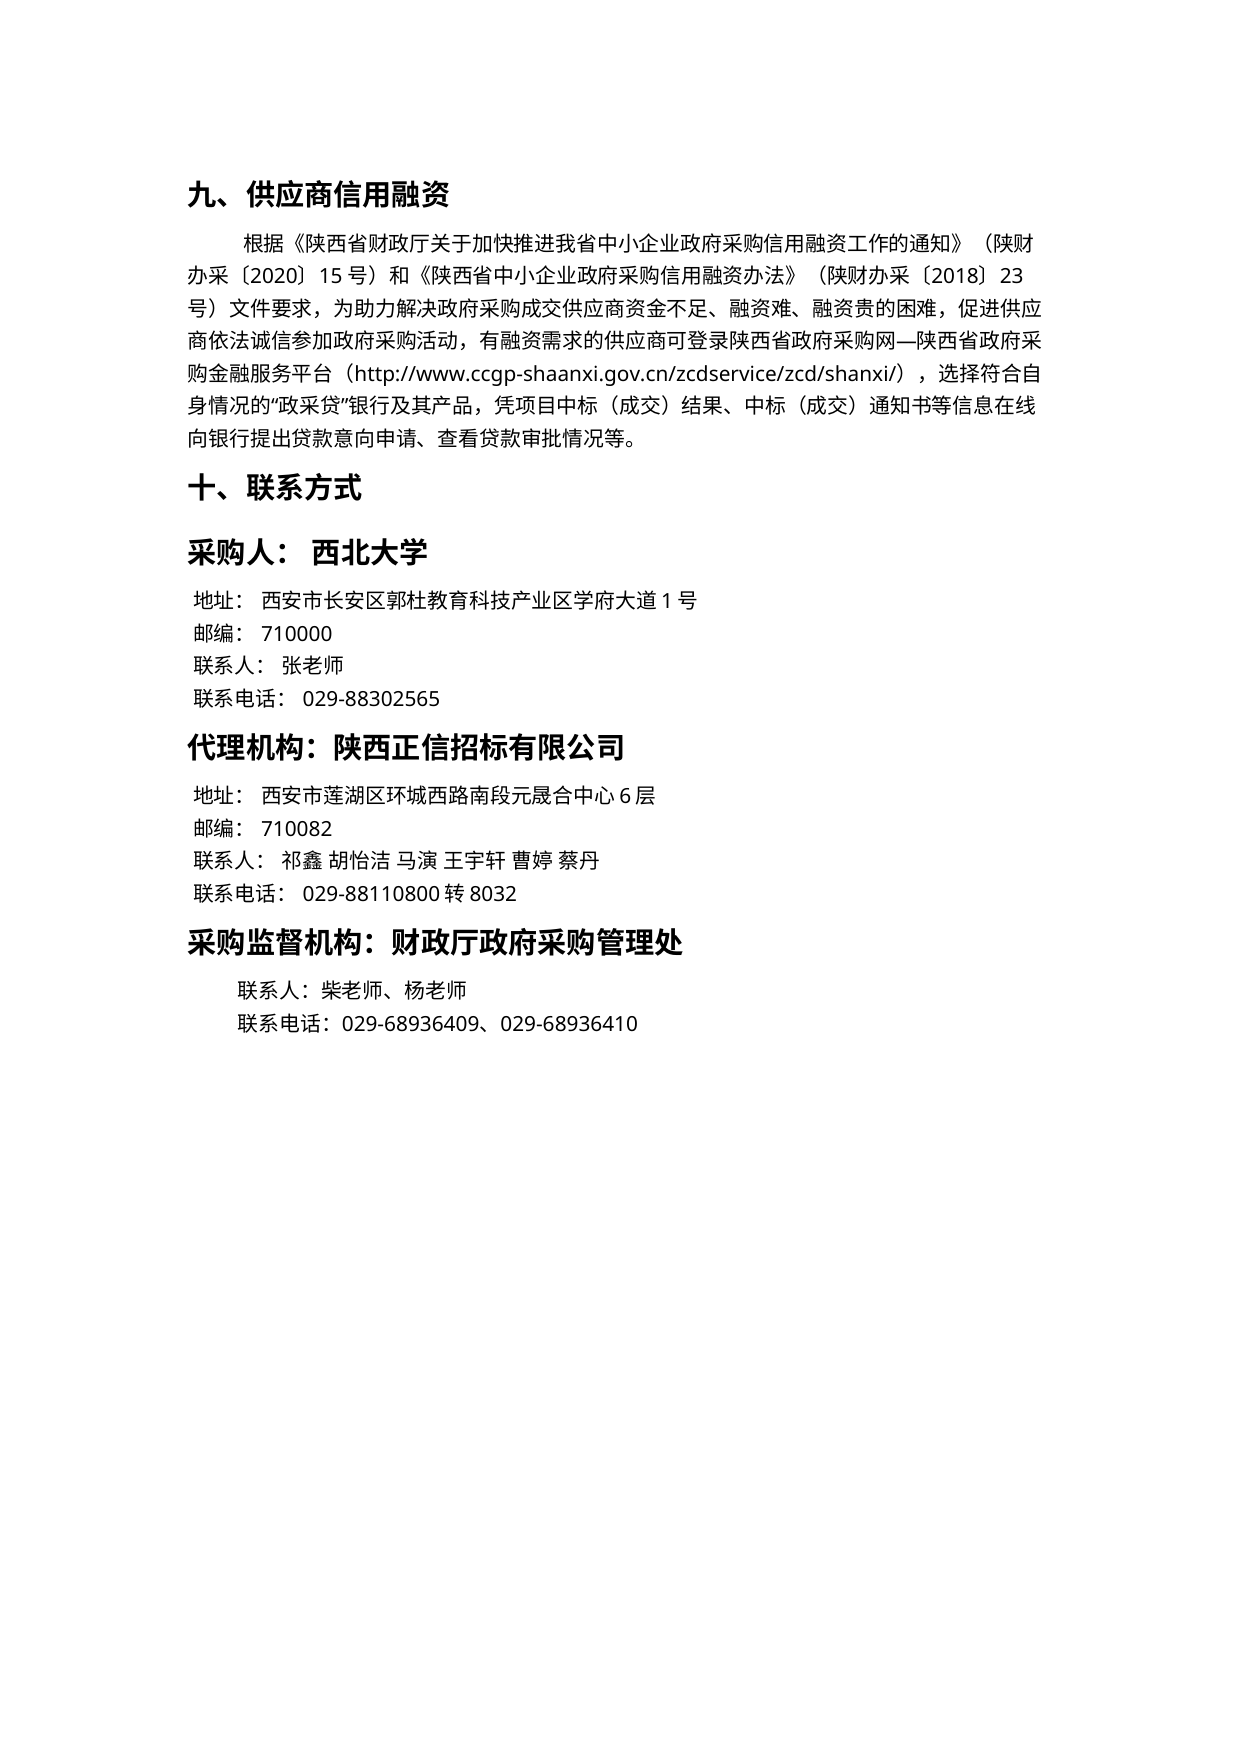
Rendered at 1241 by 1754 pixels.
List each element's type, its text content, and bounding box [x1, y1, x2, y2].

text 代理机构：陕西正信招标有限公司 [187, 714, 1053, 779]
text 联系人： 张老师 [187, 649, 1053, 682]
text 联系电话：029-68936409、029-68936410 [187, 1007, 1053, 1039]
text 地址： 西安市莲湖区环城西路南段元晟合中心6层 [187, 779, 1053, 812]
text 九、供应商信用融资 [187, 162, 1053, 227]
text 邮编： 710082 [187, 812, 1053, 844]
text 联系电话： 029-88302565 [187, 682, 1053, 714]
text 联系人：柴老师、杨老师 [187, 974, 1053, 1007]
text 根据《陕西省财政厅关于加快推进我省中小企业政府采购信用融资工作的通知》（陕财办采〔2020〕15 号）和《陕西省中小企业政府采购信用融资办法》（陕财办采〔2018〕23 号）文件要求，为助力解决政府采购成交供应商资金不足、融资难、融资贵的困难，促进供应商依法诚信参加政府采购活动，有融资需求的供应商可登录陕西省政府采购网—陕西省政府采购金融服务平台（http://www.ccgp-shaanxi.gov.cn/zcdservice/zcd/shanxi/），选择符合自身情况的“政采贷”银行及其产品，凭项目中标（成交）结果、中标（成交）通知书等信息在线向银行提出贷款意向申请、查看贷款审批情况等。 [187, 227, 1053, 454]
text 十、联系方式 [187, 454, 1053, 519]
text 邮编： 710000 [187, 617, 1053, 649]
text 采购监督机构：财政厅政府采购管理处 [187, 909, 1053, 974]
text 联系电话： 029-88110800转8032 [187, 877, 1053, 909]
text 采购人： 西北大学 [187, 519, 1053, 584]
text 地址： 西安市长安区郭杜教育科技产业区学府大道1号 [187, 584, 1053, 617]
text 联系人： 祁鑫 胡怡洁 马演 王宇轩 曹婷 蔡丹 [187, 844, 1053, 877]
